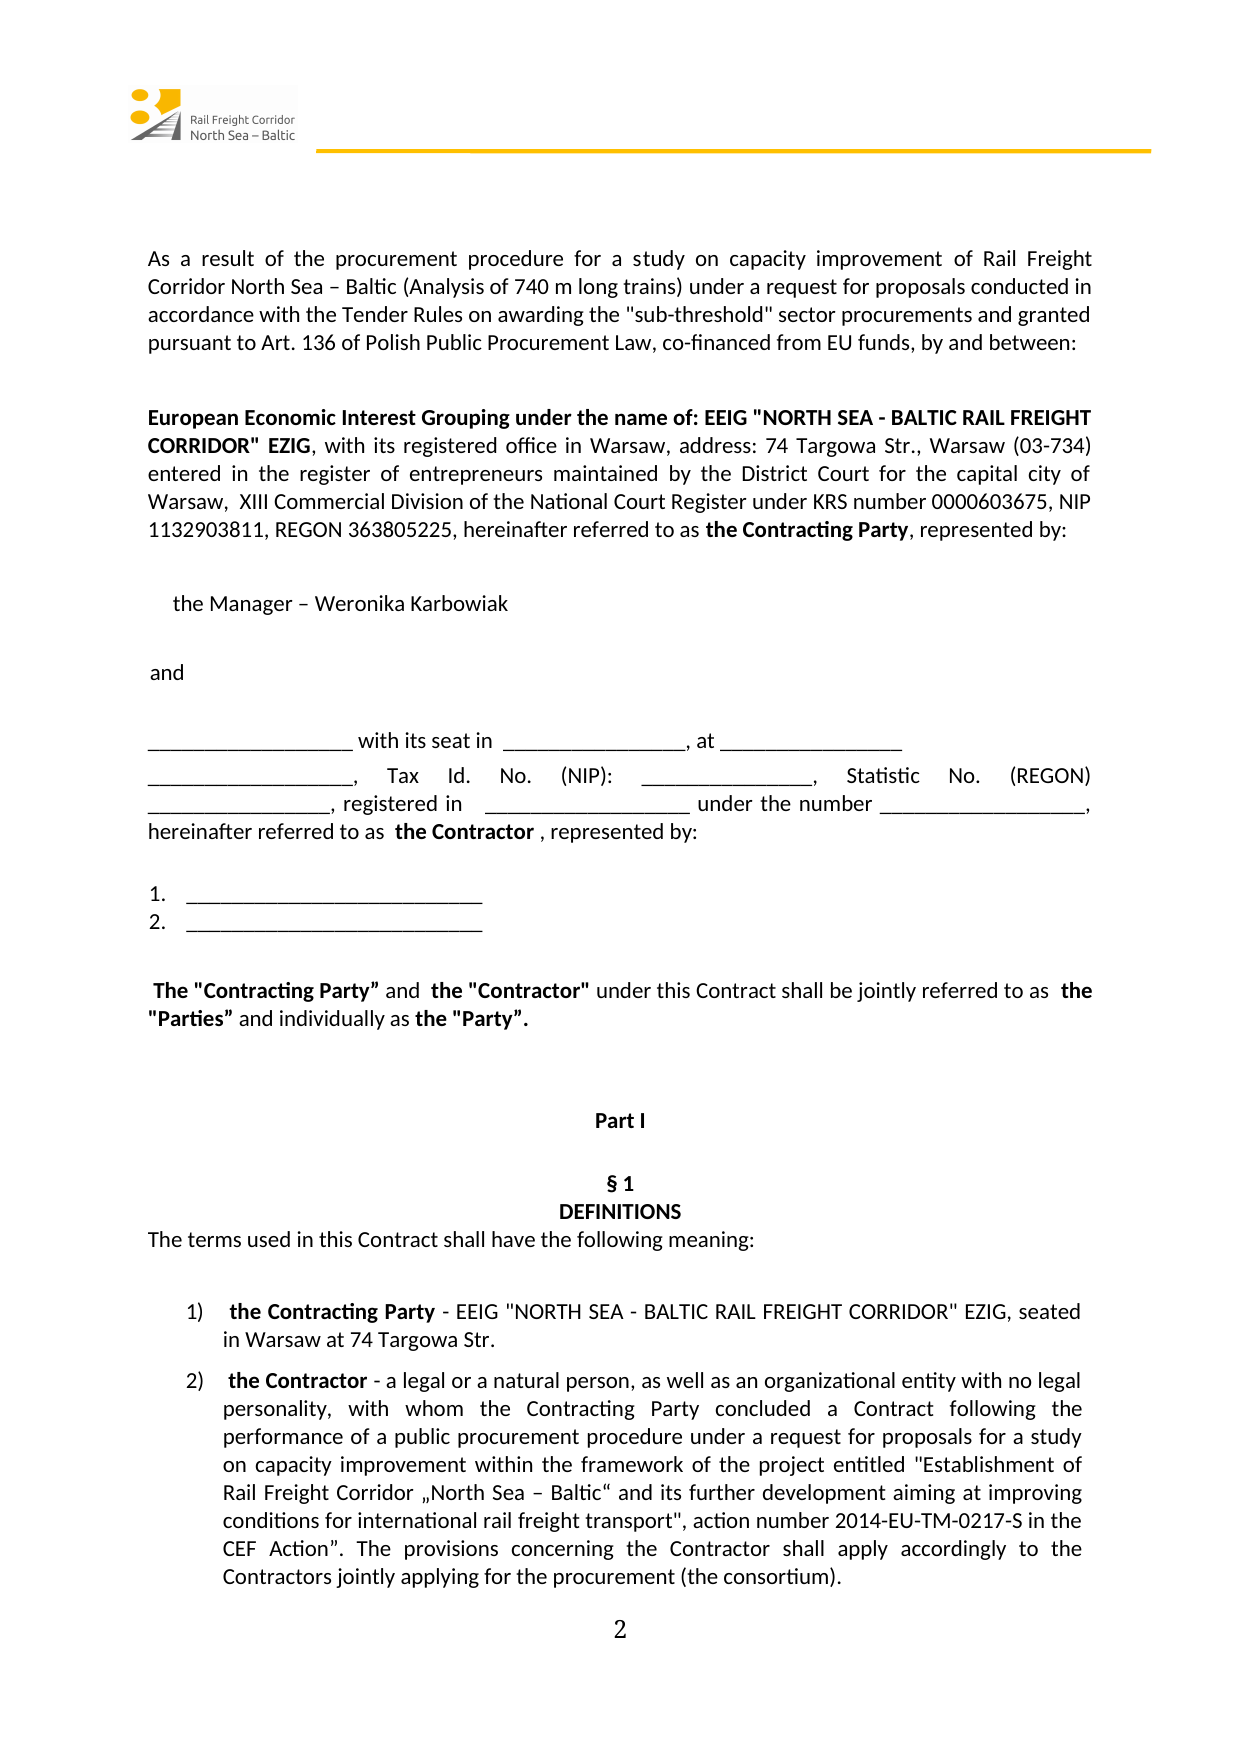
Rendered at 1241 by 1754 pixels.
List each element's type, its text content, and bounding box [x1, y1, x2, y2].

subtitle DEFINITIONS [148, 1197, 1093, 1225]
text __________________ with its seat in ________________, at ________________ [148, 727, 1093, 755]
subtitle § 1 [148, 1169, 1093, 1197]
list __________________________ [149, 879, 1093, 907]
list __________________________ [149, 907, 1093, 935]
text As a result of the procurement procedure for a study on capacity improvement of Rail Freight Corridor North Sea – Baltic (Analysis of 740 m long trains) under a request for proposals conducted in accordance with the Tender Rules on awarding the "sub-threshold" sector procurements and granted pursuant to Art. 136 of Polish Public Procurement Law, co-financed from EU funds, by and between: [148, 244, 1093, 356]
picture [127, 85, 298, 143]
text the Manager – Weronika Karbowiak [148, 589, 1093, 618]
text The terms used in this Contract shall have the following meaning: [148, 1225, 1093, 1253]
text The "Contracting Party” and the "Contractor" under this Contract shall be jointly referred to as the "Parties” and individually as the "Party”. [148, 976, 1093, 1032]
text Part I [148, 1107, 1093, 1135]
text and [149, 658, 1093, 686]
list the Contractor - a legal or a natural person, as well as an organizational entity with no legal personality, with whom the Contracting Party concluded a Contract following the performance of a public procurement procedure under a request for proposals for a study on capacity improvement within the framework of the project entitled "Establishment of Rail Freight Corridor „North Sea – Baltic“ and its further development aiming at improving conditions for international rail freight transport", action number 2014-EU-TM-0217-S in the CEF Action”. The provisions concerning the Contractor shall apply accordingly to the Contractors jointly applying for the procurement (the consortium). [186, 1366, 1084, 1590]
text European Economic Interest Grouping under the name of: EEIG "NORTH SEA - BALTIC RAIL FREIGHT CORRIDOR" EZIG, with its registered office in Warsaw, address: 74 Targowa Str., Warsaw (03-734) entered in the register of entrepreneurs maintained by the District Court for the capital city of Warsaw, XIII Commercial Division of the National Court Register under KRS number 0000603675, NIP 1132903811, REGON 363805225, hereinafter referred to as the Contracting Party, represented by: [148, 403, 1093, 543]
list the Contracting Party - EEIG "NORTH SEA - BALTIC RAIL FREIGHT CORRIDOR" EZIG, seated in Warsaw at 74 Targowa Str. [186, 1297, 1083, 1353]
text __________________, Tax Id. No. (NIP): _______________, Statistic No. (REGON) ________________, registered in __________________ under the number __________________, hereinafter referred to as the Contractor , represented by: [148, 761, 1093, 845]
